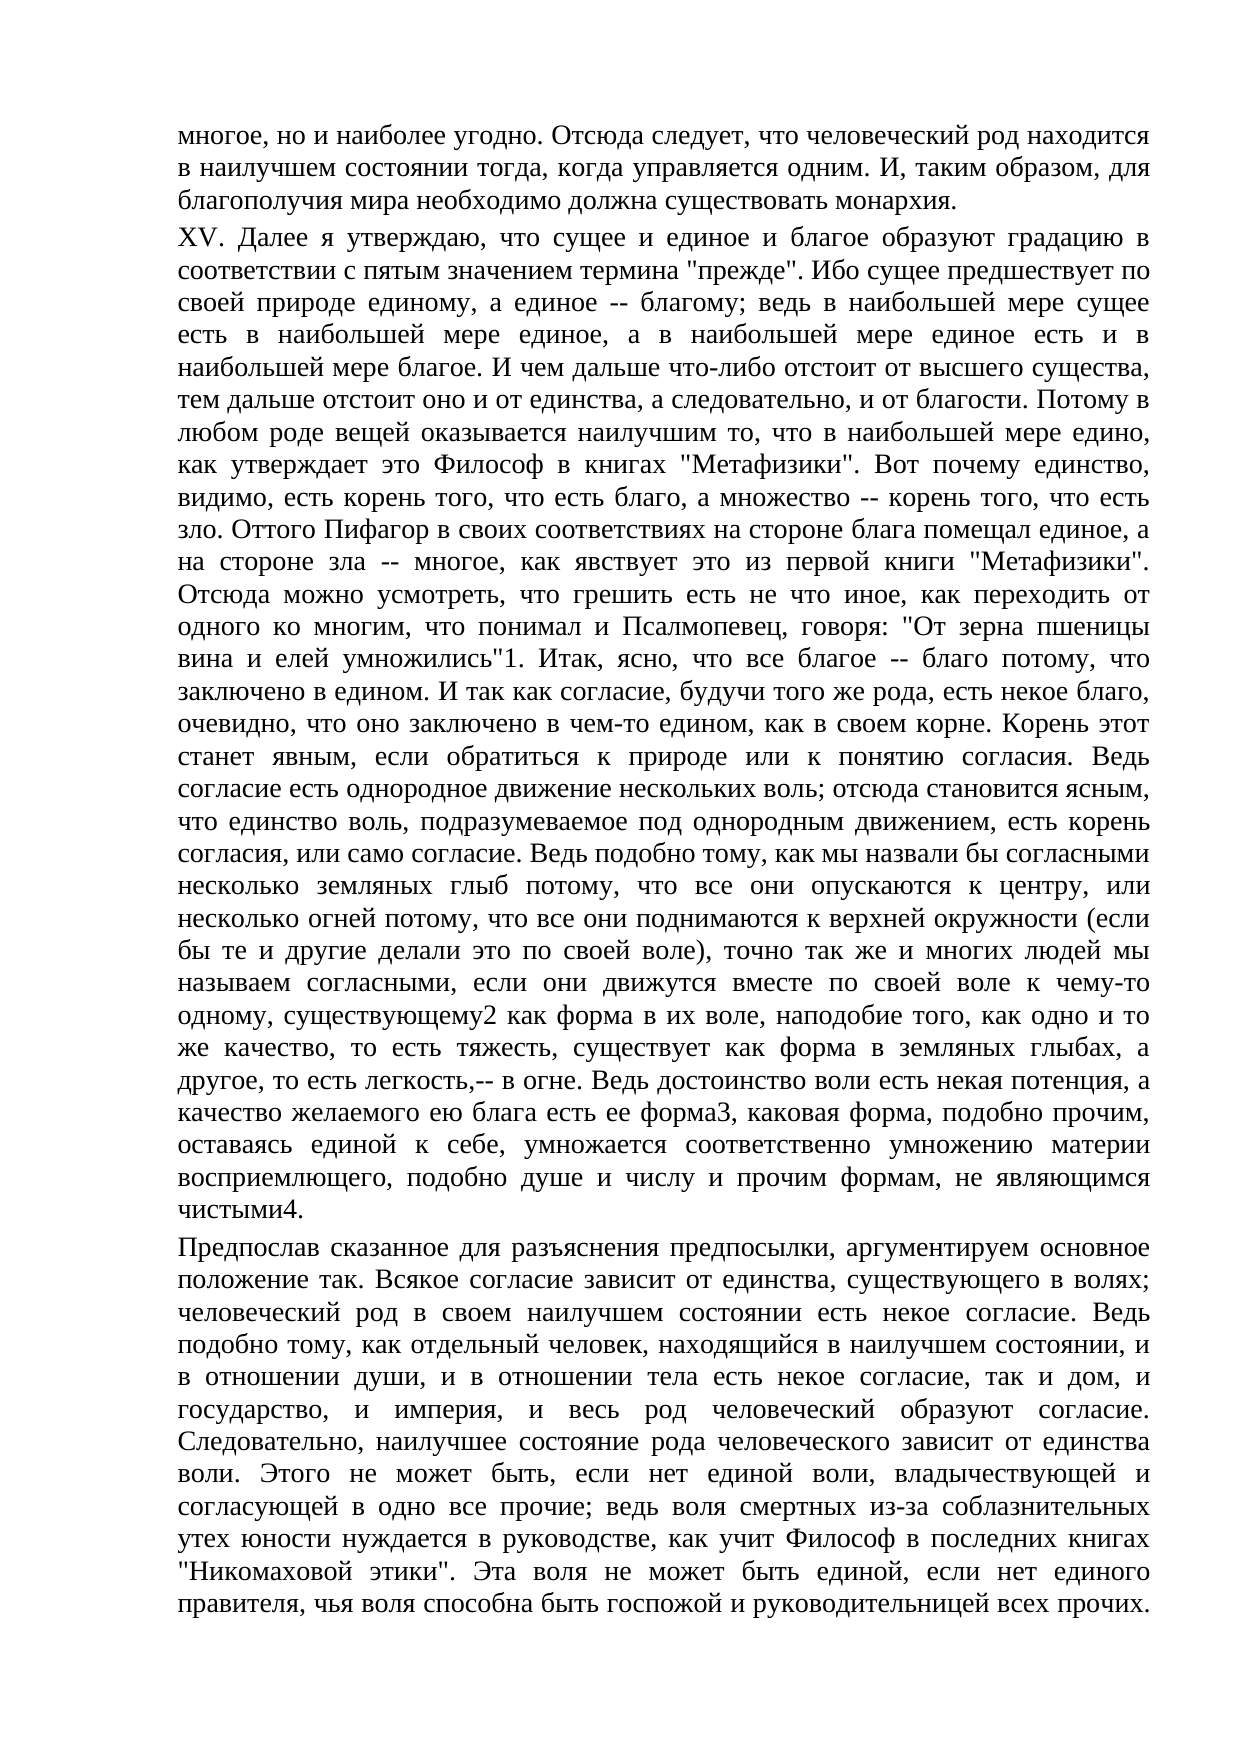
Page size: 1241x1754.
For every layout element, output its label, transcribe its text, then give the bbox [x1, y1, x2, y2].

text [177, 1230, 1152, 1618]
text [177, 118, 1152, 215]
text XV. Далее я утверждаю, что сущее и единое и благое образуют градацию в соответствии с пятым значением термина "прежде". Ибо сущее предшествует по своей природе единому, а единое -- благому; ведь в наибольшей мере сущее есть в наибольшей мере единое, а в наибольшей мере единое есть и в наибольшей мере благое. И чем дальше что-либо отстоит от высшего существа, тем дальше отстоит оно и от единства, а следовательно, и от благости. Потому в любом роде вещей оказывается наилучшим то, что в наибольшей мере едино, как утверждает это Философ в книгах "Метафизики". Вот почему единство, видимо, есть корень того, что есть благо, а множество -- корень того, что есть зло. Оттого Пифагор в своих соответствиях на стороне блага помещал единое, а на стороне зла -- многое, как явствует это из первой книги "Метафизики". Отсюда можно усмотреть, что грешить есть не что иное, как переходить от одного ко многим, что понимал и Псалмопевец, говоря: "От зерна пшеницы вина и елей умножились"1. Итак, ясно, что все благое -- благо потому, что заключено в едином. И так как согласие, будучи того же рода, есть некое благо, очевидно, что оно заключено в чем-то едином, как в своем корне. Корень этот станет явным, если обратиться к природе или к понятию согласия. Ведь согласие есть однородное движение нескольких воль; отсюда становится ясным, что единство воль, подразумеваемое под однородным движением, есть корень согласия, или само согласие. Ведь подобно тому, как мы назвали бы согласными несколько земляных глыб потому, что все они опускаются к центру, или несколько огней потому, что все они поднимаются к верхней окружности (если бы те и другие делали это по своей воле), точно так же и многих людей мы называем согласными, если они движутся вместе по своей воле к чему-то одному, существующему2 как форма в их воле, наподобие того, как одно и то же качество, то есть тяжесть, существует как форма в земляных глыбах, а другое, то есть легкость,-- в огне. Ведь достоинство воли есть некая потенция, а качество желаемого ею блага есть ее форма3, каковая форма, подобно прочим, оставаясь единой к себе, умножается соответственно умножению материи восприемлющего, подобно душе и числу и прочим формам, не являющимся чистыми4. [177, 220, 1152, 1225]
